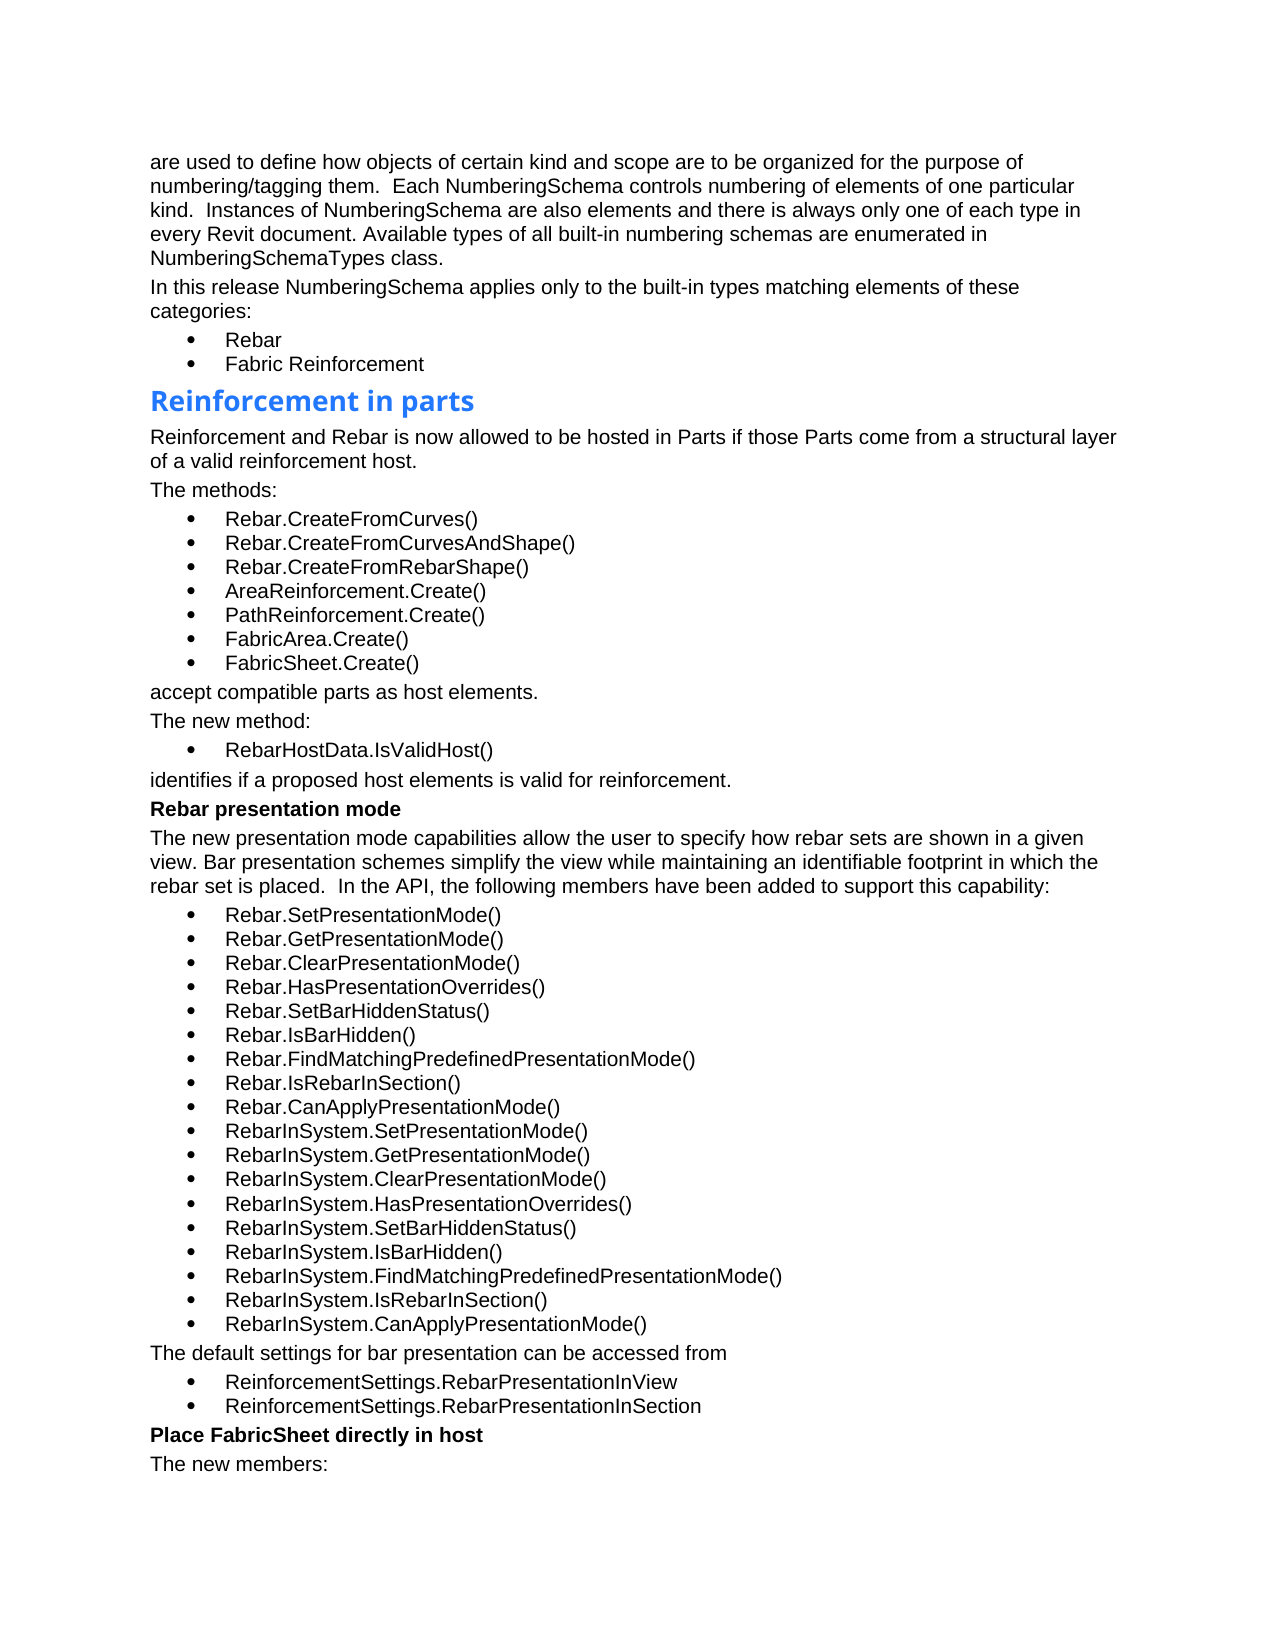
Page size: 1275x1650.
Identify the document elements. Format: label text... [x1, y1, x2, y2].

list RebarInSystem.FindMatchingPredefinedPresentationMode() [187, 1263, 1125, 1288]
text Reinforcement and Rebar is now allowed to be hosted in Parts if those Parts come from a structural layer of a valid reinforcement host. [150, 424, 1125, 472]
text The default settings for bar presentation can be accessed from [150, 1341, 1125, 1365]
list Rebar.CreateFromRebarShape() [187, 555, 1125, 579]
list Rebar.HasPresentationOverrides() [187, 975, 1125, 999]
list Rebar.CreateFromCurves() [187, 507, 1125, 531]
list ReinforcementSettings.RebarPresentationInSection [187, 1394, 1125, 1418]
list Rebar.CanApplyPresentationMode() [187, 1095, 1125, 1119]
list Rebar.SetPresentationMode() [187, 903, 1125, 927]
list RebarInSystem.GetPresentationMode() [187, 1143, 1125, 1167]
text are used to define how objects of certain kind and scope are to be organized for the purpose of numbering/tagging them. Each NumberingSchema controls numbering of elements of one particular kind. Instances of NumberingSchema are also elements and there is always only one of each type in every Revit document. Available types of all built-in numbering schemas are enumerated in NumberingSchemaTypes class. [150, 150, 1125, 270]
text The new members: [150, 1452, 1125, 1476]
list ReinforcementSettings.RebarPresentationInView [187, 1370, 1125, 1394]
list RebarInSystem.SetPresentationMode() [187, 1119, 1125, 1143]
list RebarInSystem.IsBarHidden() [187, 1239, 1125, 1263]
text identifies if a proposed host elements is valid for reinforcement. [150, 767, 1125, 791]
list RebarInSystem.ClearPresentationMode() [187, 1167, 1125, 1191]
list RebarInSystem.IsRebarInSection() [187, 1288, 1125, 1312]
list Rebar [187, 328, 1125, 352]
subtitle Place FabricSheet directly in host [150, 1423, 1125, 1447]
text The new method: [150, 709, 1125, 733]
list Fabric Reinforcement [187, 352, 1125, 376]
text The methods: [150, 478, 1125, 502]
text accept compatible parts as host elements. [150, 680, 1125, 704]
list FabricArea.Create() [187, 627, 1125, 651]
subtitle Reinforcement in parts [150, 381, 1125, 419]
list RebarInSystem.HasPresentationOverrides() [187, 1191, 1125, 1215]
list PathReinforcement.Create() [187, 603, 1125, 627]
list AreaReinforcement.Create() [187, 579, 1125, 603]
list RebarInSystem.SetBarHiddenStatus() [187, 1215, 1125, 1239]
list Rebar.IsBarHidden() [187, 1023, 1125, 1047]
list FabricSheet.Create() [187, 651, 1125, 675]
list RebarHostData.IsValidHost() [187, 738, 1125, 762]
list Rebar.GetPresentationMode() [187, 927, 1125, 951]
list Rebar.CreateFromCurvesAndShape() [187, 531, 1125, 555]
subtitle Rebar presentation mode [150, 797, 1125, 821]
text In this release NumberingSchema applies only to the built-in types matching elements of these categories: [150, 275, 1125, 323]
list Rebar.ClearPresentationMode() [187, 951, 1125, 975]
list Rebar.FindMatchingPredefinedPresentationMode() [187, 1047, 1125, 1071]
list RebarInSystem.CanApplyPresentationMode() [187, 1312, 1125, 1336]
list Rebar.SetBarHiddenStatus() [187, 999, 1125, 1023]
list Rebar.IsRebarInSection() [187, 1071, 1125, 1095]
text The new presentation mode capabilities allow the user to specify how rebar sets are shown in a given view. Bar presentation schemes simplify the view while maintaining an identifiable footprint in which the rebar set is placed. In the API, the following members have been added to support this capability: [150, 826, 1125, 897]
